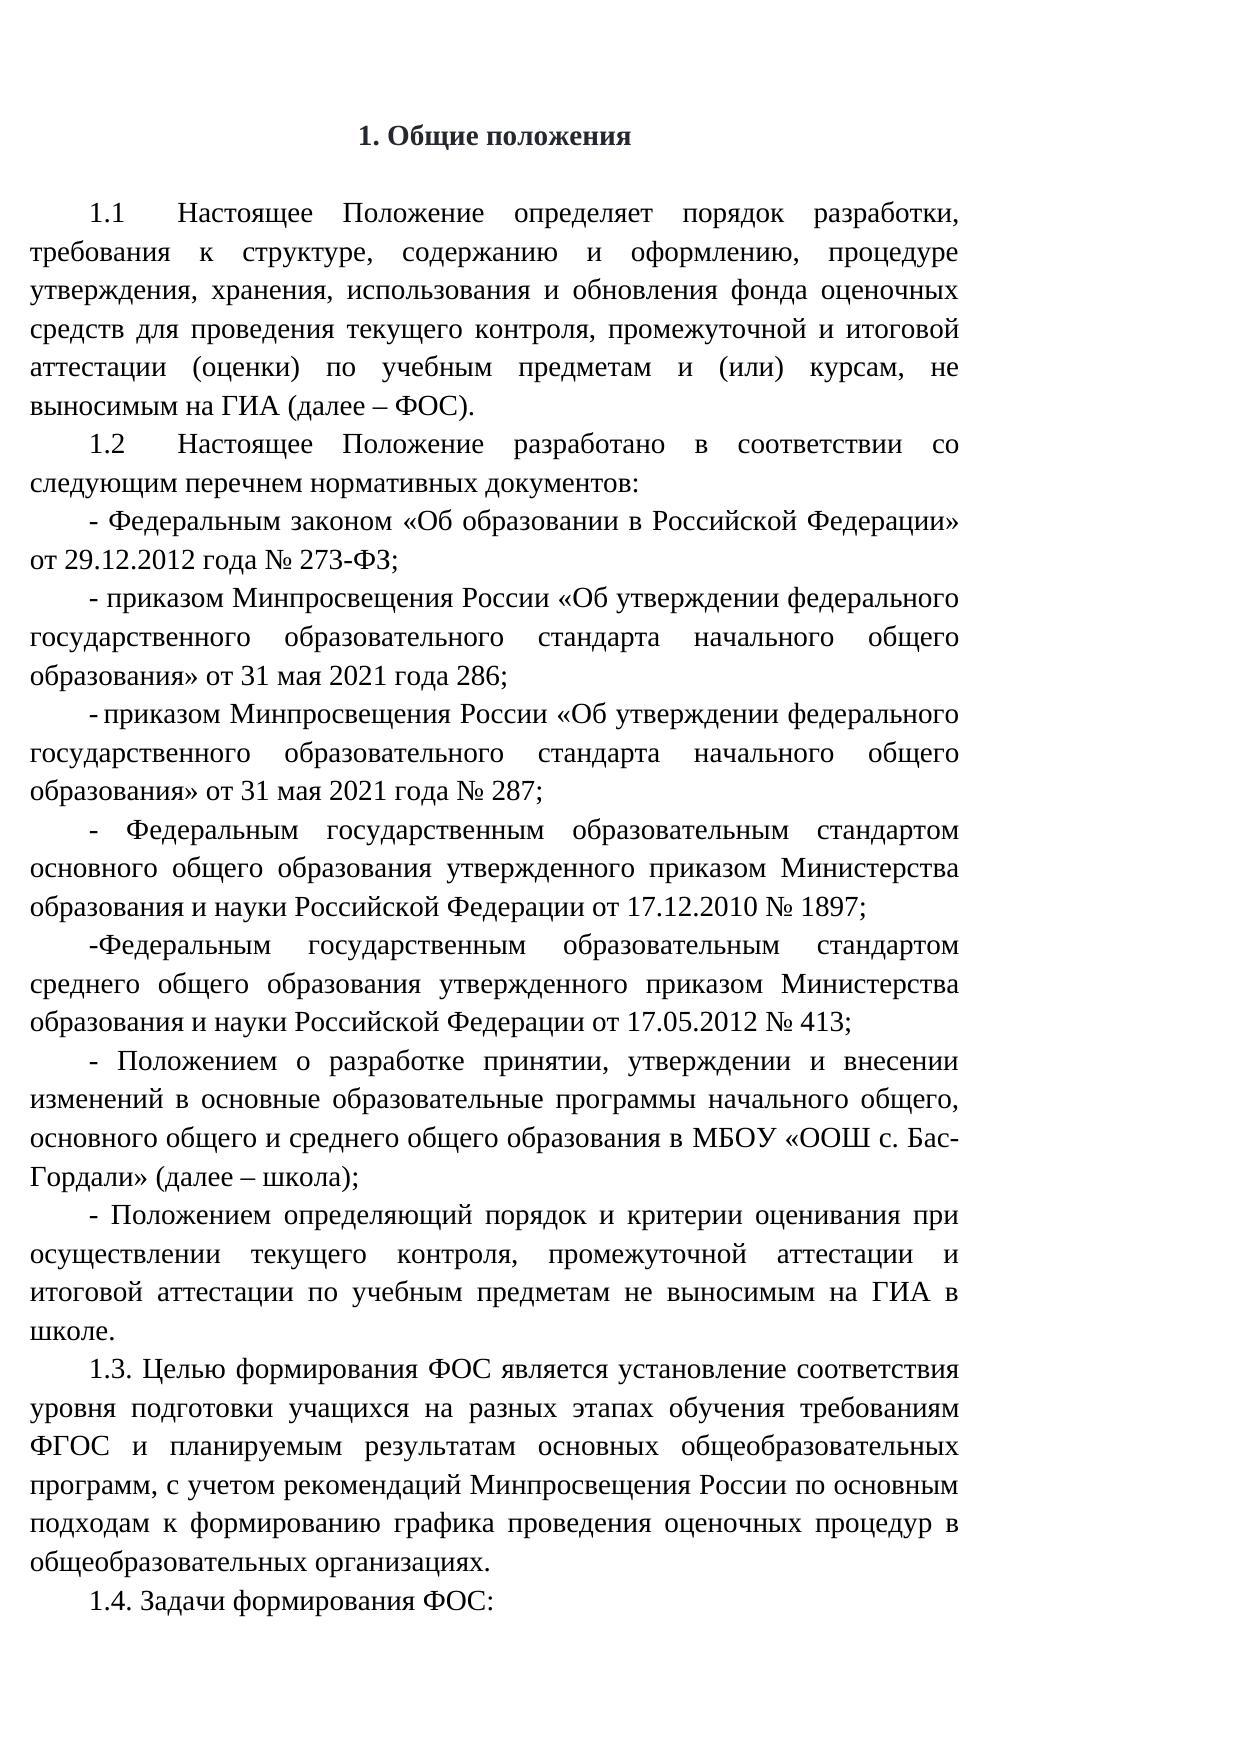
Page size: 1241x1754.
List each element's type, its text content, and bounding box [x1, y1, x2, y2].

list Настоящее Положение определяет порядок разработки, требования к структуре, содержанию и оформлению, процедуре утверждения, хранения, использования и обновления фонда оценочных средств для проведения текущего контроля, промежуточной и итоговой аттестации (оценки) по учебным предметам и (или) курсам, не выносимым на ГИА (далее – ФОС). [29, 195, 960, 421]
text - Положением о разработке принятии, утверждении и внесении изменений в основные образовательные программы начального общего, основного общего и среднего общего образования в МБОУ «ООШ с. Бас-Гордали» (далее – школа); [29, 1043, 960, 1192]
text - приказом Минпросвещения России «Об утверждении федерального государственного образовательного стандарта начального общего образования» от 31 мая 2021 года 286; [29, 581, 960, 691]
text - Федеральным законом «Об образовании в Российской Федерации» от 29.12.2012 года № 273-ФЗ; [29, 503, 960, 576]
text -Федеральным государственным образовательным стандартом среднего общего образования утвержденного приказом Министерства образования и науки Российской Федерации от 17.05.2012 № 413; [29, 927, 960, 1038]
text 1. Общие положения [29, 118, 960, 152]
text 1.3. Целью формирования ФОС является установление соответствия уровня подготовки учащихся на разных этапах обучения требованиям ФГОС и планируемым результатам основных общеобразовательных программ, с учетом рекомендаций Минпросвещения России по основным подходам к формированию графика проведения оценочных процедур в общеобразовательных организациях. [29, 1351, 960, 1578]
text - Положением определяющий порядок и критерии оценивания при осуществлении текущего контроля, промежуточной аттестации и итоговой аттестации по учебным предметам не выносимым на ГИА в школе. [29, 1197, 960, 1346]
list Настоящее Положение разработано в соответствии со следующим перечнем нормативных документов: [29, 426, 960, 498]
text - Федеральным государственным образовательным стандартом основного общего образования утвержденного приказом Министерства образования и науки Российской Федерации от 17.12.2010 № 1897; [29, 812, 960, 922]
text - приказом Минпросвещения России «Об утверждении федерального государственного образовательного стандарта начального общего образования» от 31 мая 2021 года № 287; [29, 696, 960, 807]
text 1.4. Задачи формирования ФОС: [29, 1583, 960, 1616]
